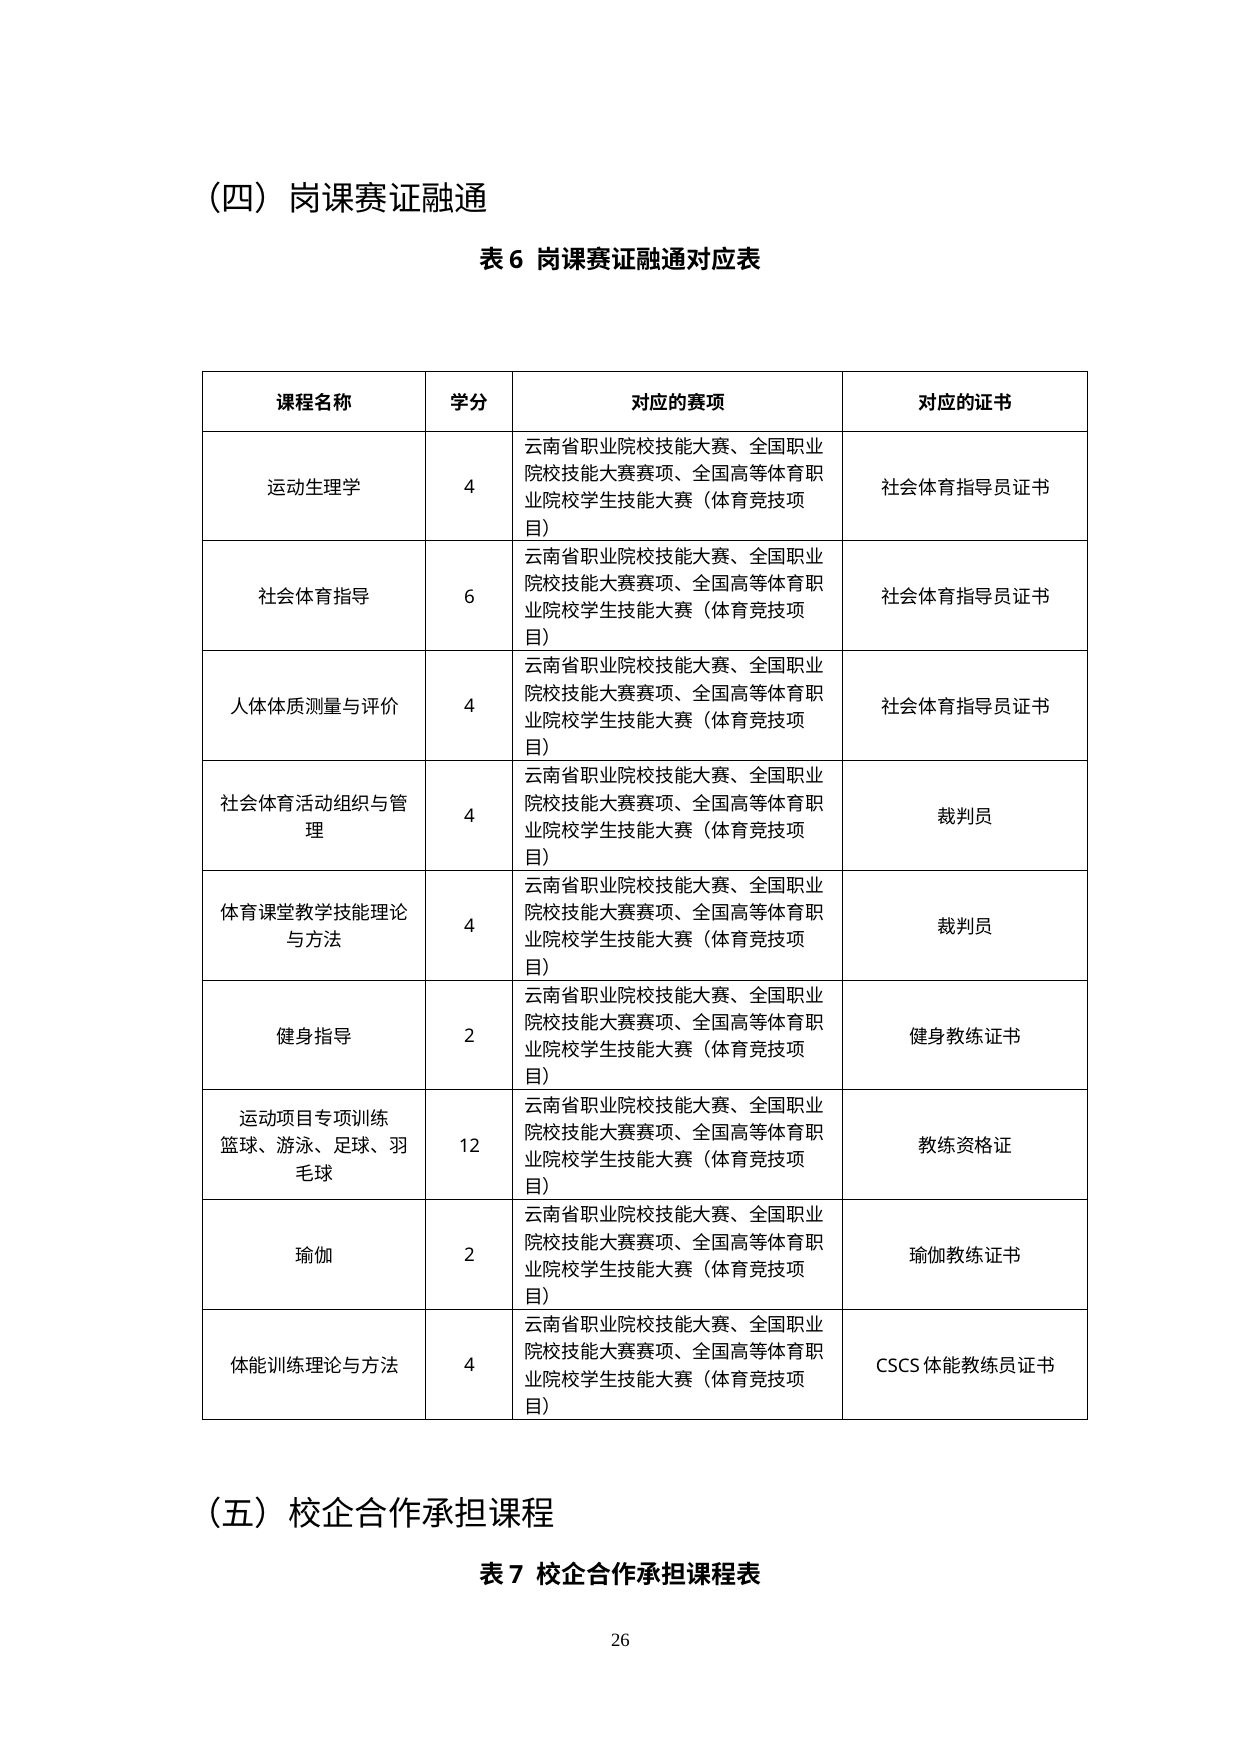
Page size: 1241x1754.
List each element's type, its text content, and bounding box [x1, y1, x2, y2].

table_cell 云南省职业院校技能大赛、全国职业院校技能大赛赛项、全国高等体育职业院校学生技能大赛（体育竞技项目） [513, 432, 842, 540]
table_cell 教练资格证 [843, 1090, 1087, 1199]
table_cell 体育课堂教学技能理论与方法 [203, 871, 425, 979]
table_cell 裁判员 [843, 871, 1087, 979]
table_cell 2 [426, 1200, 512, 1309]
list 岗课赛证融通 [188, 162, 1052, 229]
table_header 对应的赛项 [513, 372, 842, 431]
table_header 对应的证书 [843, 372, 1087, 431]
table_cell 人体体质测量与评价 [203, 651, 425, 760]
table_cell CSCS体能教练员证书 [843, 1310, 1087, 1419]
table_cell 2 [426, 981, 512, 1089]
table_cell 瑜伽教练证书 [843, 1200, 1087, 1309]
table_cell 12 [426, 1090, 512, 1199]
text 表6 岗课赛证融通对应表 [188, 239, 1052, 276]
table_cell 云南省职业院校技能大赛、全国职业院校技能大赛赛项、全国高等体育职业院校学生技能大赛（体育竞技项目） [513, 1090, 842, 1199]
table_cell 云南省职业院校技能大赛、全国职业院校技能大赛赛项、全国高等体育职业院校学生技能大赛（体育竞技项目） [513, 1200, 842, 1309]
text 表7 校企合作承担课程表 [188, 1554, 1052, 1591]
table_cell 4 [426, 1310, 512, 1419]
table_cell 4 [426, 871, 512, 979]
table_cell 云南省职业院校技能大赛、全国职业院校技能大赛赛项、全国高等体育职业院校学生技能大赛（体育竞技项目） [513, 981, 842, 1089]
table_cell 运动生理学 [203, 432, 425, 540]
table_cell 4 [426, 651, 512, 760]
table_cell 健身教练证书 [843, 981, 1087, 1089]
table_cell 社会体育活动组织与管理 [203, 761, 425, 870]
table_cell 社会体育指导员证书 [843, 432, 1087, 540]
text （五）校企合作承担课程 [188, 314, 1052, 1544]
table_cell 运动项目专项训练 篮球、游泳、足球、羽毛球 [203, 1090, 425, 1199]
table_cell 社会体育指导 [203, 541, 425, 650]
table_cell 4 [426, 432, 512, 540]
table_cell 云南省职业院校技能大赛、全国职业院校技能大赛赛项、全国高等体育职业院校学生技能大赛（体育竞技项目） [513, 871, 842, 979]
table_header 学分 [426, 372, 512, 431]
table_cell 云南省职业院校技能大赛、全国职业院校技能大赛赛项、全国高等体育职业院校学生技能大赛（体育竞技项目） [513, 541, 842, 650]
table_cell 社会体育指导员证书 [843, 541, 1087, 650]
table_cell 瑜伽 [203, 1200, 425, 1309]
table_cell 社会体育指导员证书 [843, 651, 1087, 760]
table_cell 4 [426, 761, 512, 870]
table_cell 云南省职业院校技能大赛、全国职业院校技能大赛赛项、全国高等体育职业院校学生技能大赛（体育竞技项目） [513, 651, 842, 760]
table_cell 裁判员 [843, 761, 1087, 870]
table_cell 健身指导 [203, 981, 425, 1089]
table_cell 云南省职业院校技能大赛、全国职业院校技能大赛赛项、全国高等体育职业院校学生技能大赛（体育竞技项目） [513, 1310, 842, 1419]
table_cell 体能训练理论与方法 [203, 1310, 425, 1419]
table_cell 云南省职业院校技能大赛、全国职业院校技能大赛赛项、全国高等体育职业院校学生技能大赛（体育竞技项目） [513, 761, 842, 870]
table_header 课程名称 [203, 372, 425, 431]
table_cell 6 [426, 541, 512, 650]
